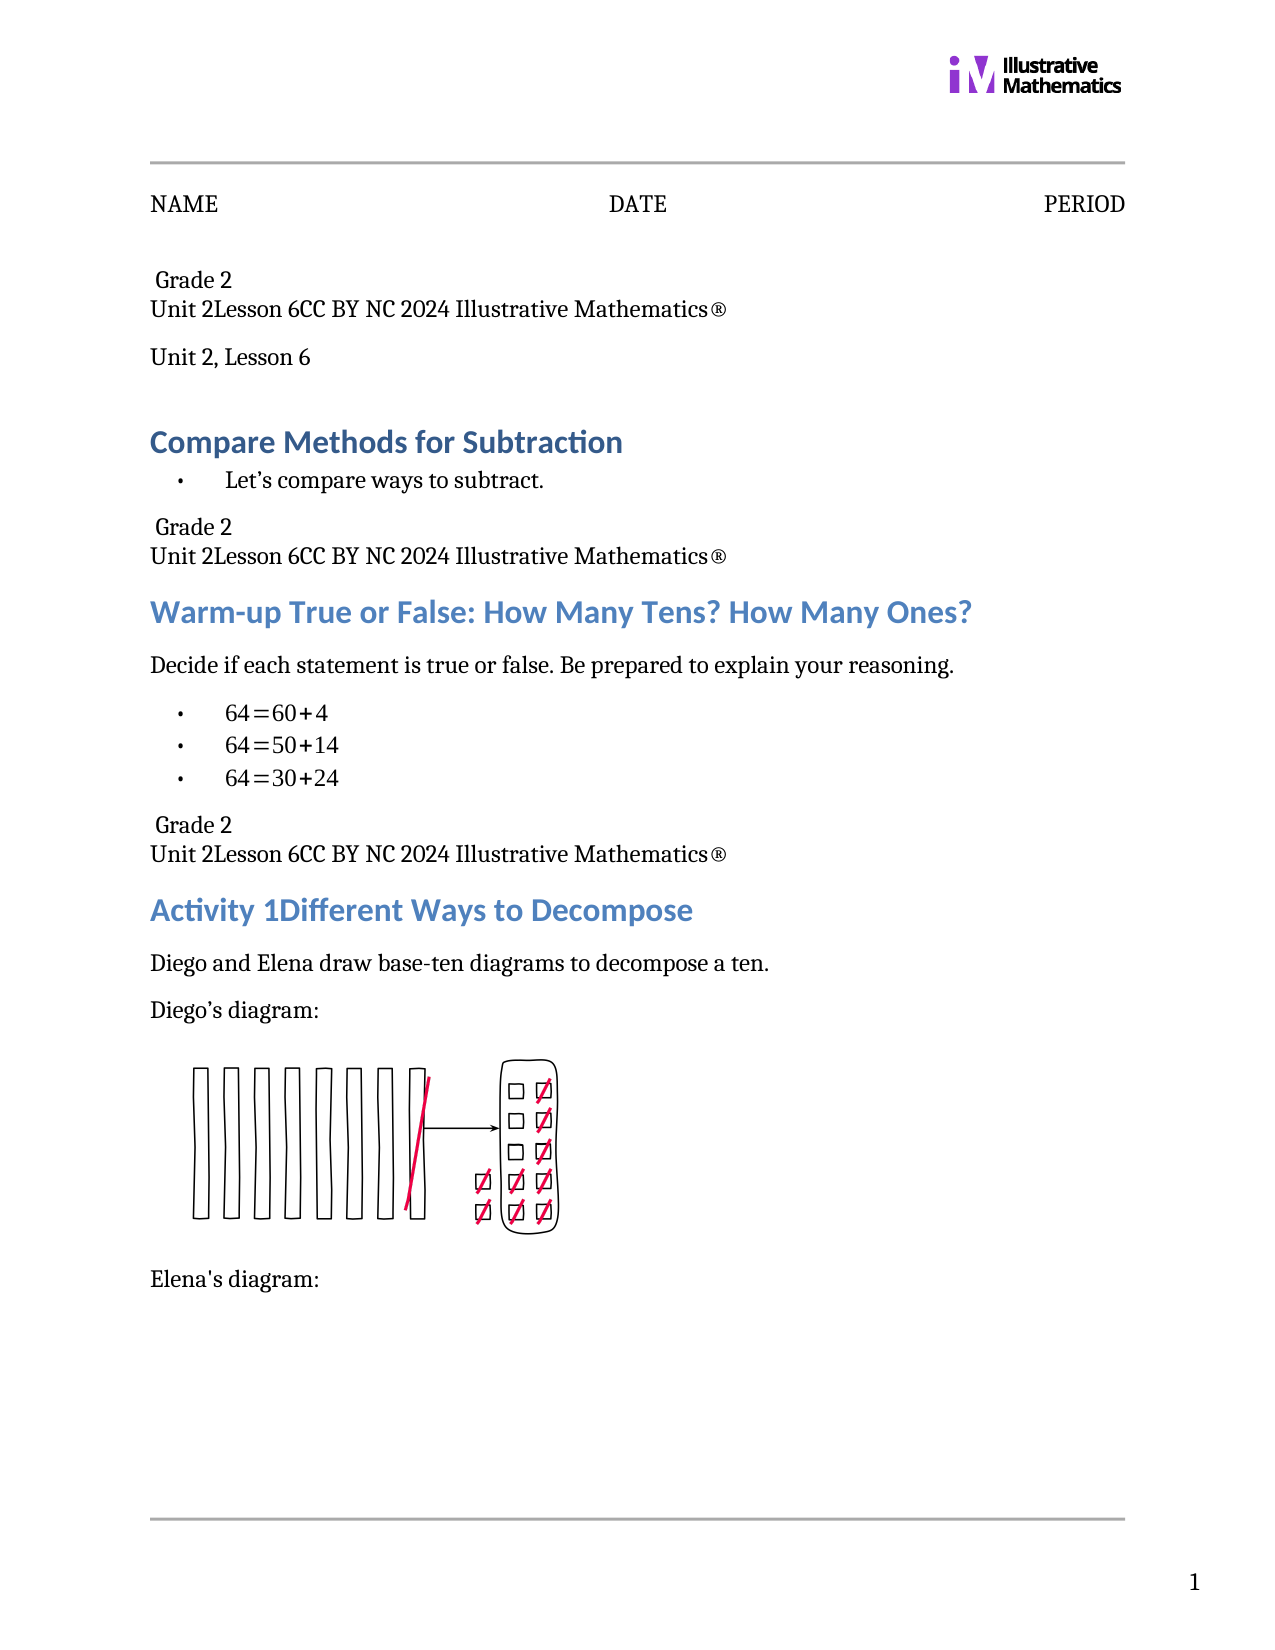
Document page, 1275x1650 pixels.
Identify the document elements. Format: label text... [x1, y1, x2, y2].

text Diego’s diagram: [150, 996, 1125, 1025]
text Grade 2 Unit 2Lesson 6CC BY NC 2024 Illustrative Mathematics® [150, 513, 1125, 571]
picture [949, 55, 1121, 93]
subtitle Compare Methods for Subtraction [150, 421, 1125, 462]
text Grade 2 Unit 2Lesson 6CC BY NC 2024 Illustrative Mathematics® [150, 811, 1125, 868]
text Elena's diagram: [150, 1265, 1125, 1293]
subtitle Warm-up True or False: How Many Tens? How Many Ones? [150, 592, 1125, 632]
text Grade 2 Unit 2Lesson 6CC BY NC 2024 Illustrative Mathematics® [150, 266, 1125, 324]
text Decide if each statement is true or false. Be prepared to explain your reasoning. [150, 651, 1125, 680]
text Unit 2, Lesson 6 [150, 342, 1125, 371]
list Let’s compare ways to subtract. [175, 466, 1125, 494]
subtitle Activity 1Different Ways to Decompose [150, 889, 1125, 930]
picture [168, 1043, 582, 1246]
text Diego and Elena draw base-ten diagrams to decompose a ten. [150, 949, 1125, 978]
